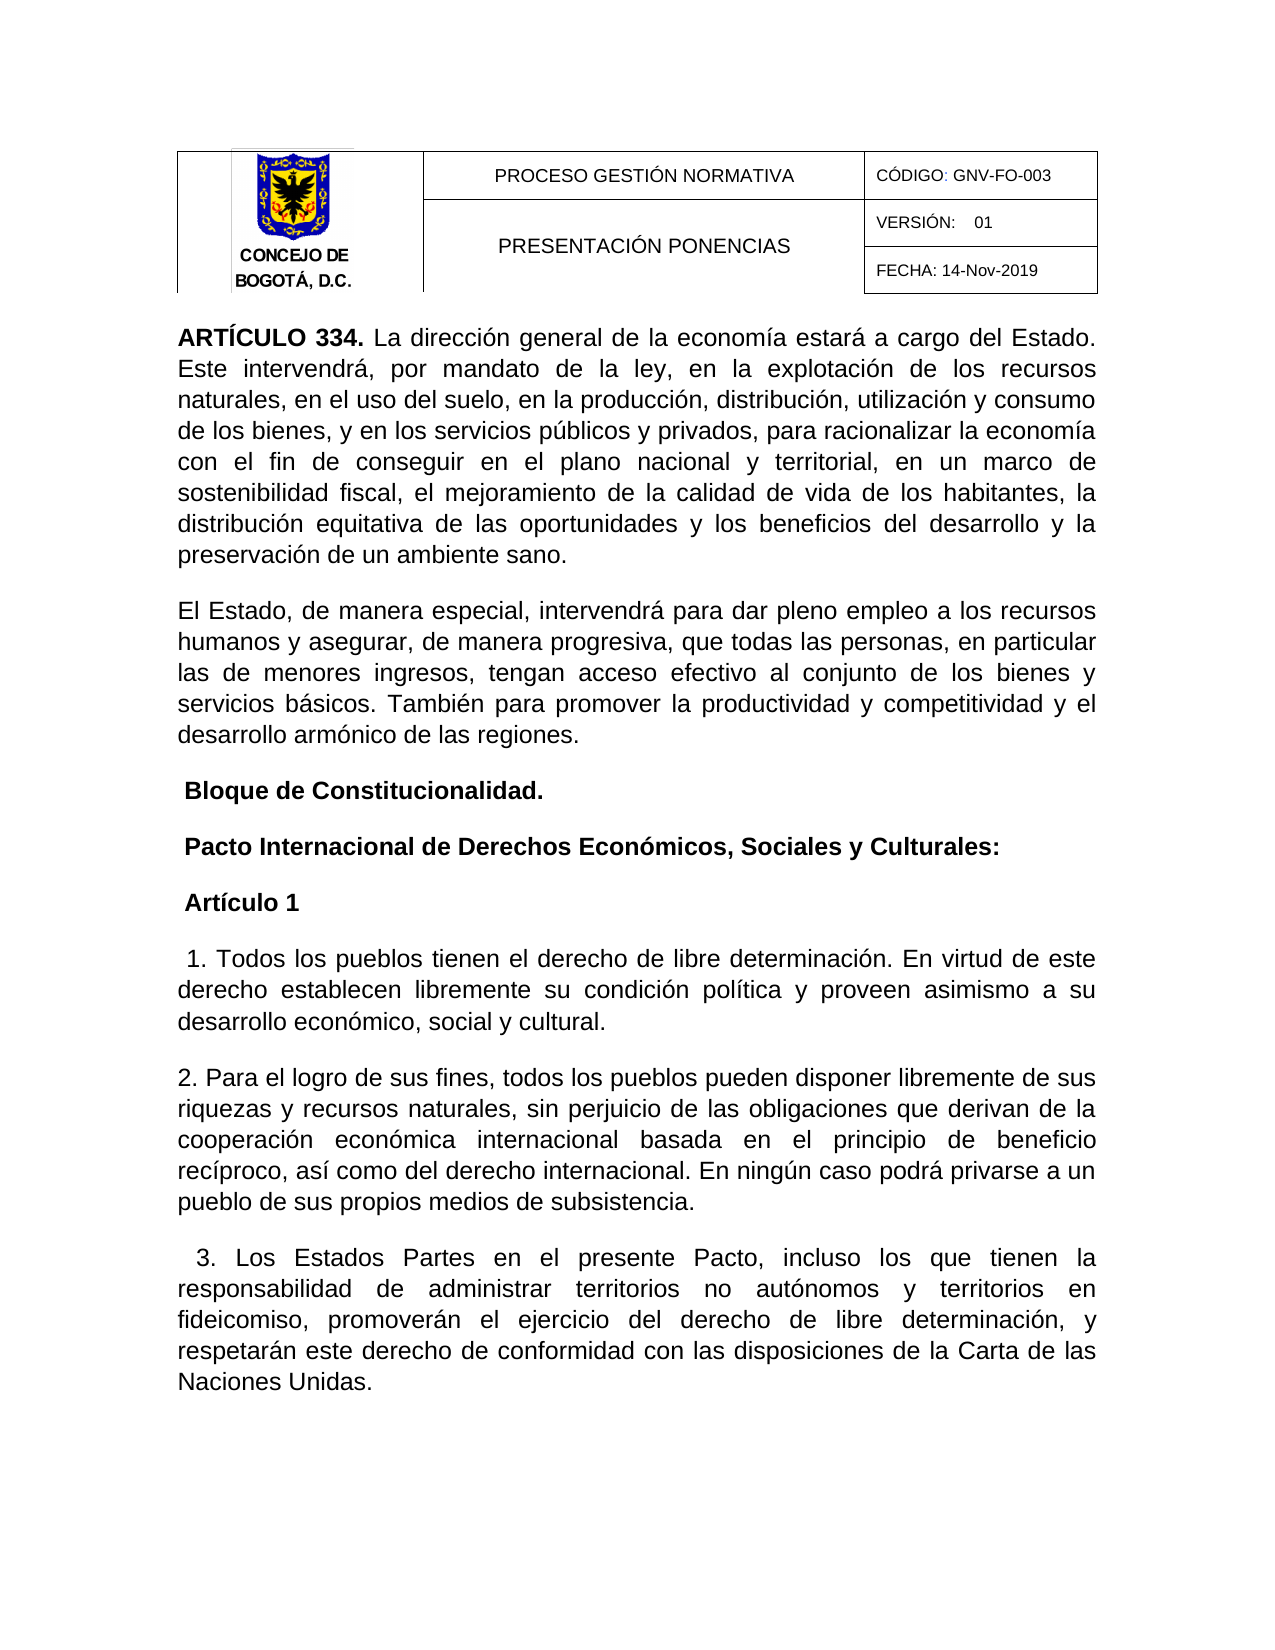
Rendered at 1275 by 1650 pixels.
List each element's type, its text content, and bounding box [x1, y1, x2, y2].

text Artículo 1 [177, 888, 1098, 917]
text Bloque de Constitucionalidad. [177, 776, 1098, 805]
text El Estado, de manera especial, intervendrá para dar pleno empleo a los recursos humanos y asegurar, de manera progresiva, que todas las personas, en particular las de menores ingresos, tengan acceso efectivo al conjunto de los bienes y servicios básicos. También para promover la productividad y competitividad y el desarrollo armónico de las regiones. [177, 596, 1098, 749]
text 3. Los Estados Partes en el presente Pacto, incluso los que tienen la responsabilidad de administrar territorios no autónomos y territorios en fideicomiso, promoverán el ejercicio del derecho de libre determinación, y respetarán este derecho de conformidad con las disposiciones de la Carta de las Naciones Unidas. [177, 1243, 1098, 1396]
picture [230, 152, 355, 293]
text ARTÍCULO 334. La dirección general de la economía estará a cargo del Estado. Este intervendrá, por mandato de la ley, en la explotación de los recursos naturales, en el uso del suelo, en la producción, distribución, utilización y consumo de los bienes, y en los servicios públicos y privados, para racionalizar la economía con el fin de conseguir en el plano nacional y territorial, en un marco de sostenibilidad fiscal, el mejoramiento de la calidad de vida de los habitantes, la distribución equitativa de las oportunidades y los beneficios del desarrollo y la preservación de un ambiente sano. [177, 323, 1098, 569]
text 2. Para el logro de sus fines, todos los pueblos pueden disponer libremente de sus riquezas y recursos naturales, sin perjuicio de las obligaciones que derivan de la cooperación económica internacional basada en el principio de beneficio recíproco, así como del derecho internacional. En ningún caso podrá privarse a un pueblo de sus propios medios de subsistencia. [177, 1063, 1098, 1216]
text 1. Todos los pueblos tienen el derecho de libre determinación. En virtud de este derecho establecen libremente su condición política y proveen asimismo a su desarrollo económico, social y cultural. [177, 944, 1098, 1035]
text Pacto Internacional de Derechos Económicos, Sociales y Culturales: [177, 832, 1098, 861]
picture [230, 147, 355, 151]
